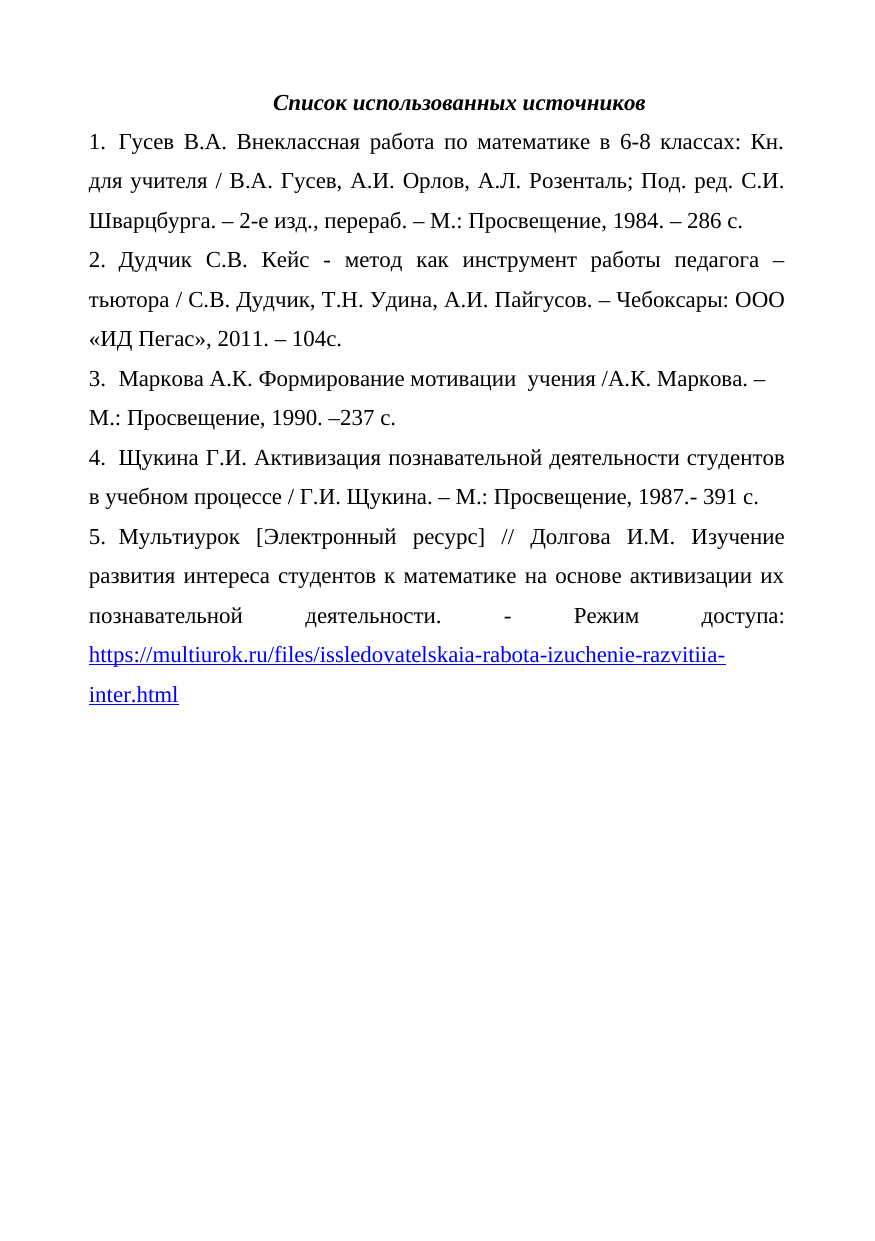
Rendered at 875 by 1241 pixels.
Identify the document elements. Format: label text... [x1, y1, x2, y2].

list Гусев В.А. Внеклассная работа по математике в 6-8 классах: Кн. для учителя / В.А. Гусев, А.И. Орлов, А.Л. Розенталь; Под. ред. С.И. Шварцбурга. – 2-е изд., перераб. – М.: Просвещение, 1984. – 286 с. [89, 128, 785, 233]
list Дудчик С.В. Кейс - метод как инструмент работы педагога – тьютора / С.В. Дудчик, Т.Н. Удина, А.И. Пайгусов. – Чебоксары: ООО «ИД Пегас», 2011. – 104с. [89, 247, 785, 352]
list Щукина Г.И. Активизация познавательной деятельности студентов в учебном процессе / Г.И. Щукина. – М.: Просвещение, 1987.- 391 с. [89, 444, 785, 510]
list Маркова А.К. Формирование мотивации учения /А.К. Маркова. – М.: Просвещение, 1990. –237 с. [89, 365, 785, 431]
list Мультиурок [Электронный ресурс] // Долгова И.М. Изучение развития интереса студентов к математике на основе активизации их познавательной деятельности. - Режим доступа: https://multiurok.ru/files/issledovatelskaia-rabota-izuchenie-razvitiia-inter.html [89, 523, 785, 707]
text Список использованных источников [89, 89, 785, 115]
